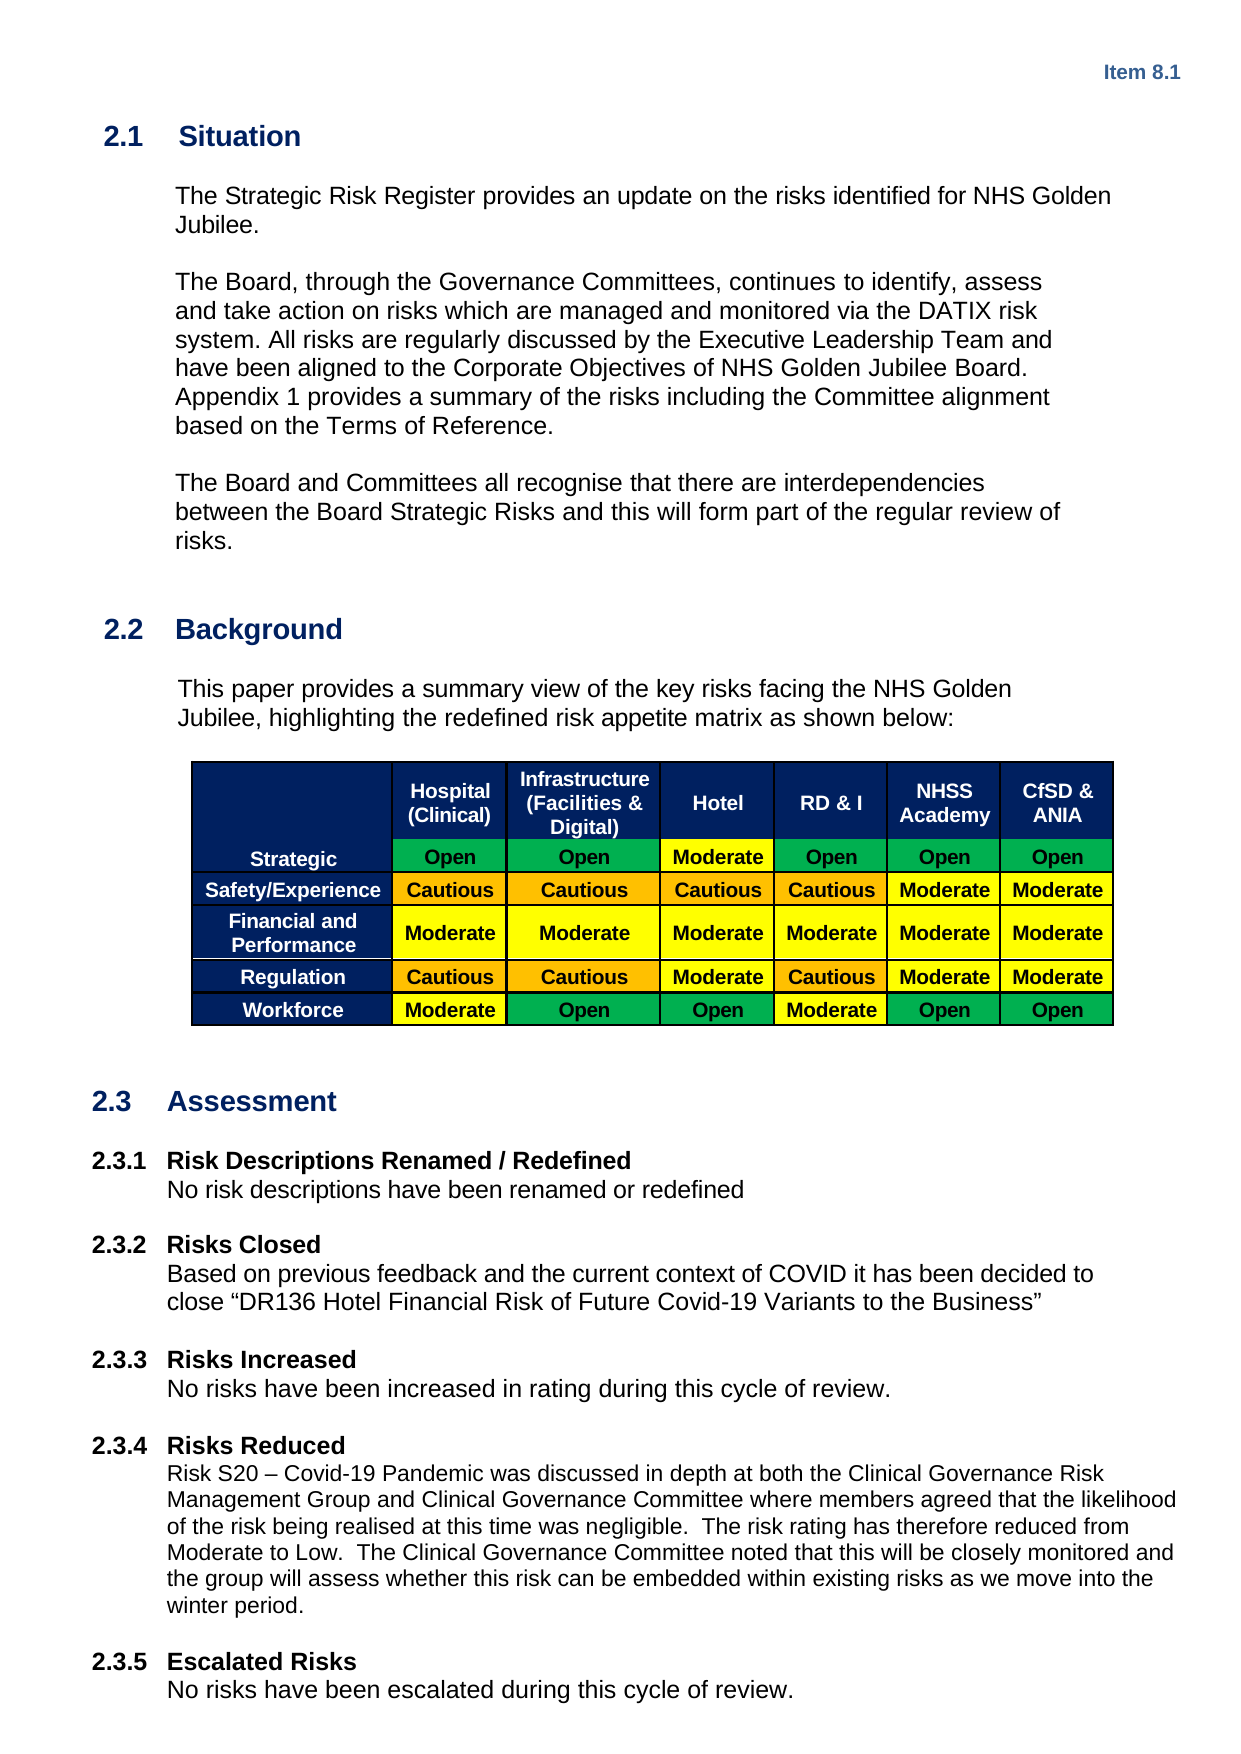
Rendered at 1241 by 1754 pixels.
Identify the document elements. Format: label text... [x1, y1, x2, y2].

table_cell Moderate [775, 906, 886, 958]
table_header Strategic [193, 763, 391, 871]
text No risk descriptions have been renamed or redefined [92, 1175, 1181, 1203]
table_cell Open [1001, 839, 1112, 871]
table_cell Moderate [508, 906, 659, 958]
table_cell Open [888, 839, 999, 871]
text Risk S20 – Covid-19 Pandemic was discussed in depth at both the Clinical Governance Risk Management Group and Clinical Governance Committee where members agreed that the likelihood of the risk being realised at this time was negligible. The risk rating has therefore reduced from Moderate to Low. The Clinical Governance Committee noted that this will be closely monitored and the group will assess whether this risk can be embedded within existing risks as we move into the winter period. [167, 1460, 1181, 1618]
table_cell Moderate [393, 906, 505, 958]
table_cell Cautious [775, 961, 886, 991]
table_cell Open [775, 839, 886, 871]
table_cell Open [508, 839, 659, 871]
table_cell Cautious [508, 873, 659, 904]
table_cell Open [661, 994, 773, 1024]
table_cell Moderate [1001, 961, 1112, 991]
table_header Hotel [661, 763, 773, 839]
table_header RD & I [775, 763, 886, 839]
table_cell Moderate [393, 994, 505, 1024]
table_cell Safety/Experience [193, 873, 391, 904]
table_cell Open [1001, 994, 1112, 1024]
table_header NHSS Academy [888, 763, 999, 839]
table_cell Open [888, 994, 999, 1024]
table_cell Regulation [193, 961, 391, 991]
table_cell Moderate [888, 906, 999, 958]
text No risks have been escalated during this cycle of review. [92, 1676, 1181, 1704]
table_cell Cautious [393, 961, 505, 991]
text The Board, through the Governance Committees, continues to identify, assess and take action on risks which are managed and monitored via the DATIX risk system. All risks are regularly discussed by the Executive Leadership Team and have been aligned to the Corporate Objectives of NHS Golden Jubilee Board. Appendix 1 provides a summary of the risks including the Committee alignment based on the Terms of Reference. [175, 267, 1084, 439]
table_cell Workforce [193, 994, 391, 1024]
subtitle 2.3.1 Risk Descriptions Renamed / Redefined [92, 1146, 1181, 1175]
subtitle Situation [103, 118, 1181, 152]
subtitle Background [103, 612, 1181, 646]
table_cell Open [393, 839, 505, 871]
table_cell Moderate [775, 994, 886, 1024]
table_cell Moderate [661, 839, 773, 871]
list Escalated Risks [92, 1647, 1181, 1676]
text close “DR136 Hotel Financial Risk of Future Covid-19 Variants to the Business” [92, 1287, 1181, 1316]
table_cell Cautious [393, 873, 505, 904]
table_cell Open [508, 994, 659, 1024]
subtitle Assessment [92, 1084, 1181, 1117]
table_cell Moderate [1001, 906, 1112, 958]
table_cell Moderate [888, 873, 999, 904]
table_cell Moderate [661, 906, 773, 958]
text Based on previous feedback and the current context of COVID it has been decided to [92, 1259, 1181, 1287]
table_cell Moderate [888, 961, 999, 991]
subtitle Risks Reduced [92, 1431, 1181, 1460]
table_header Infrastructure (Facilities & Digital) [508, 763, 659, 839]
table_header Hospital (Clinical) [393, 763, 505, 839]
table_cell Cautious [775, 873, 886, 904]
text 2.3.3 Risks Increased [92, 1345, 1181, 1374]
table_cell Cautious [508, 961, 659, 991]
table_cell Financial and Performance [193, 906, 391, 958]
table_cell Moderate [661, 961, 773, 991]
subtitle 2.3.2 Risks Closed [92, 1230, 1181, 1259]
text The Board and Committees all recognise that there are interdependencies between the Board Strategic Risks and this will form part of the regular review of risks. [175, 468, 1084, 554]
text No risks have been increased in rating during this cycle of review. [92, 1374, 1181, 1402]
table_cell Moderate [1001, 873, 1112, 904]
text The Strategic Risk Register provides an update on the risks identified for NHS Golden Jubilee. [175, 181, 1181, 238]
table_header CfSD & ANIA [1001, 763, 1112, 839]
table_cell Cautious [661, 873, 773, 904]
text This paper provides a summary view of the key risks facing the NHS Golden Jubilee, highlighting the redefined risk appetite matrix as shown below: [177, 674, 1084, 732]
